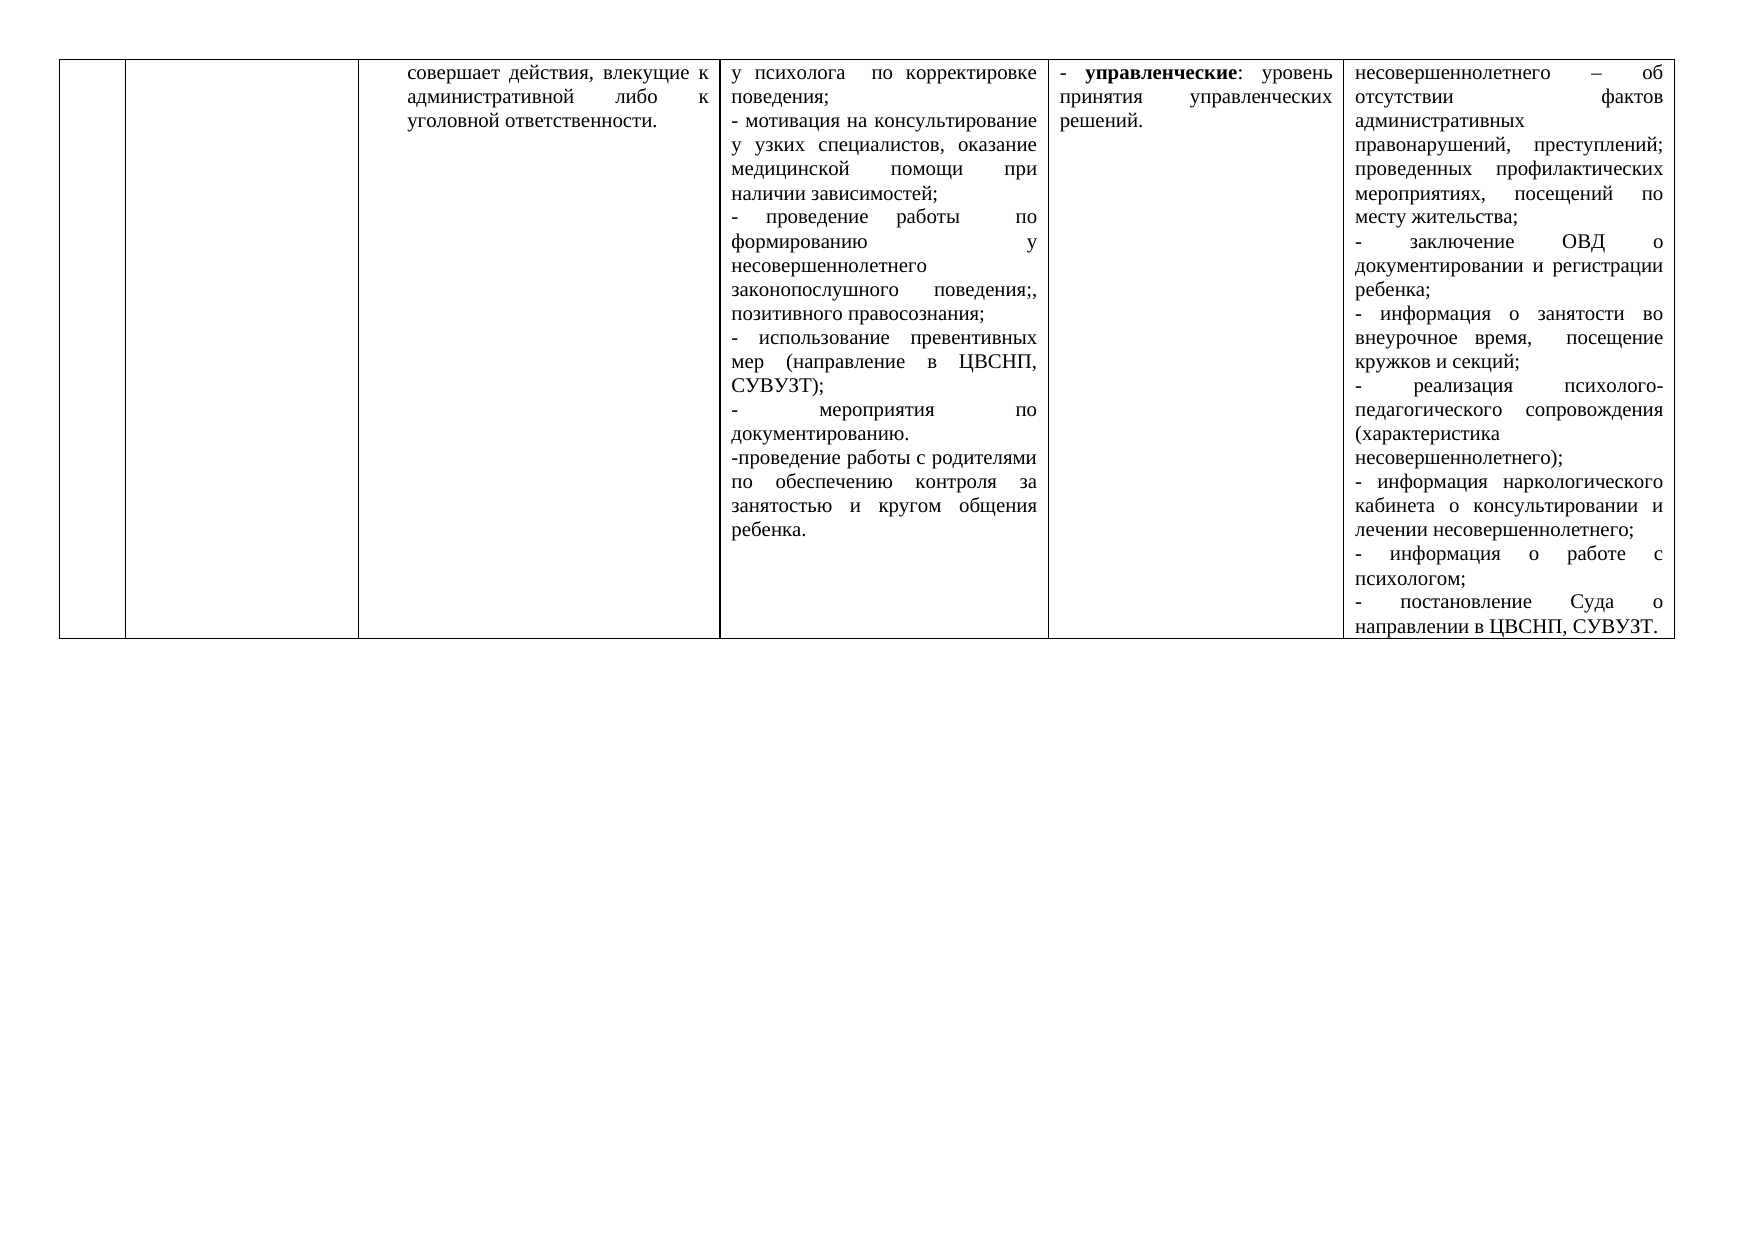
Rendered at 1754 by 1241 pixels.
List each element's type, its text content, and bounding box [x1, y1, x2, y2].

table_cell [1049, 60, 1343, 638]
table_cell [359, 60, 719, 638]
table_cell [1344, 60, 1674, 638]
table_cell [126, 60, 358, 638]
table_cell 4 [60, 60, 125, 638]
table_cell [721, 60, 1048, 638]
